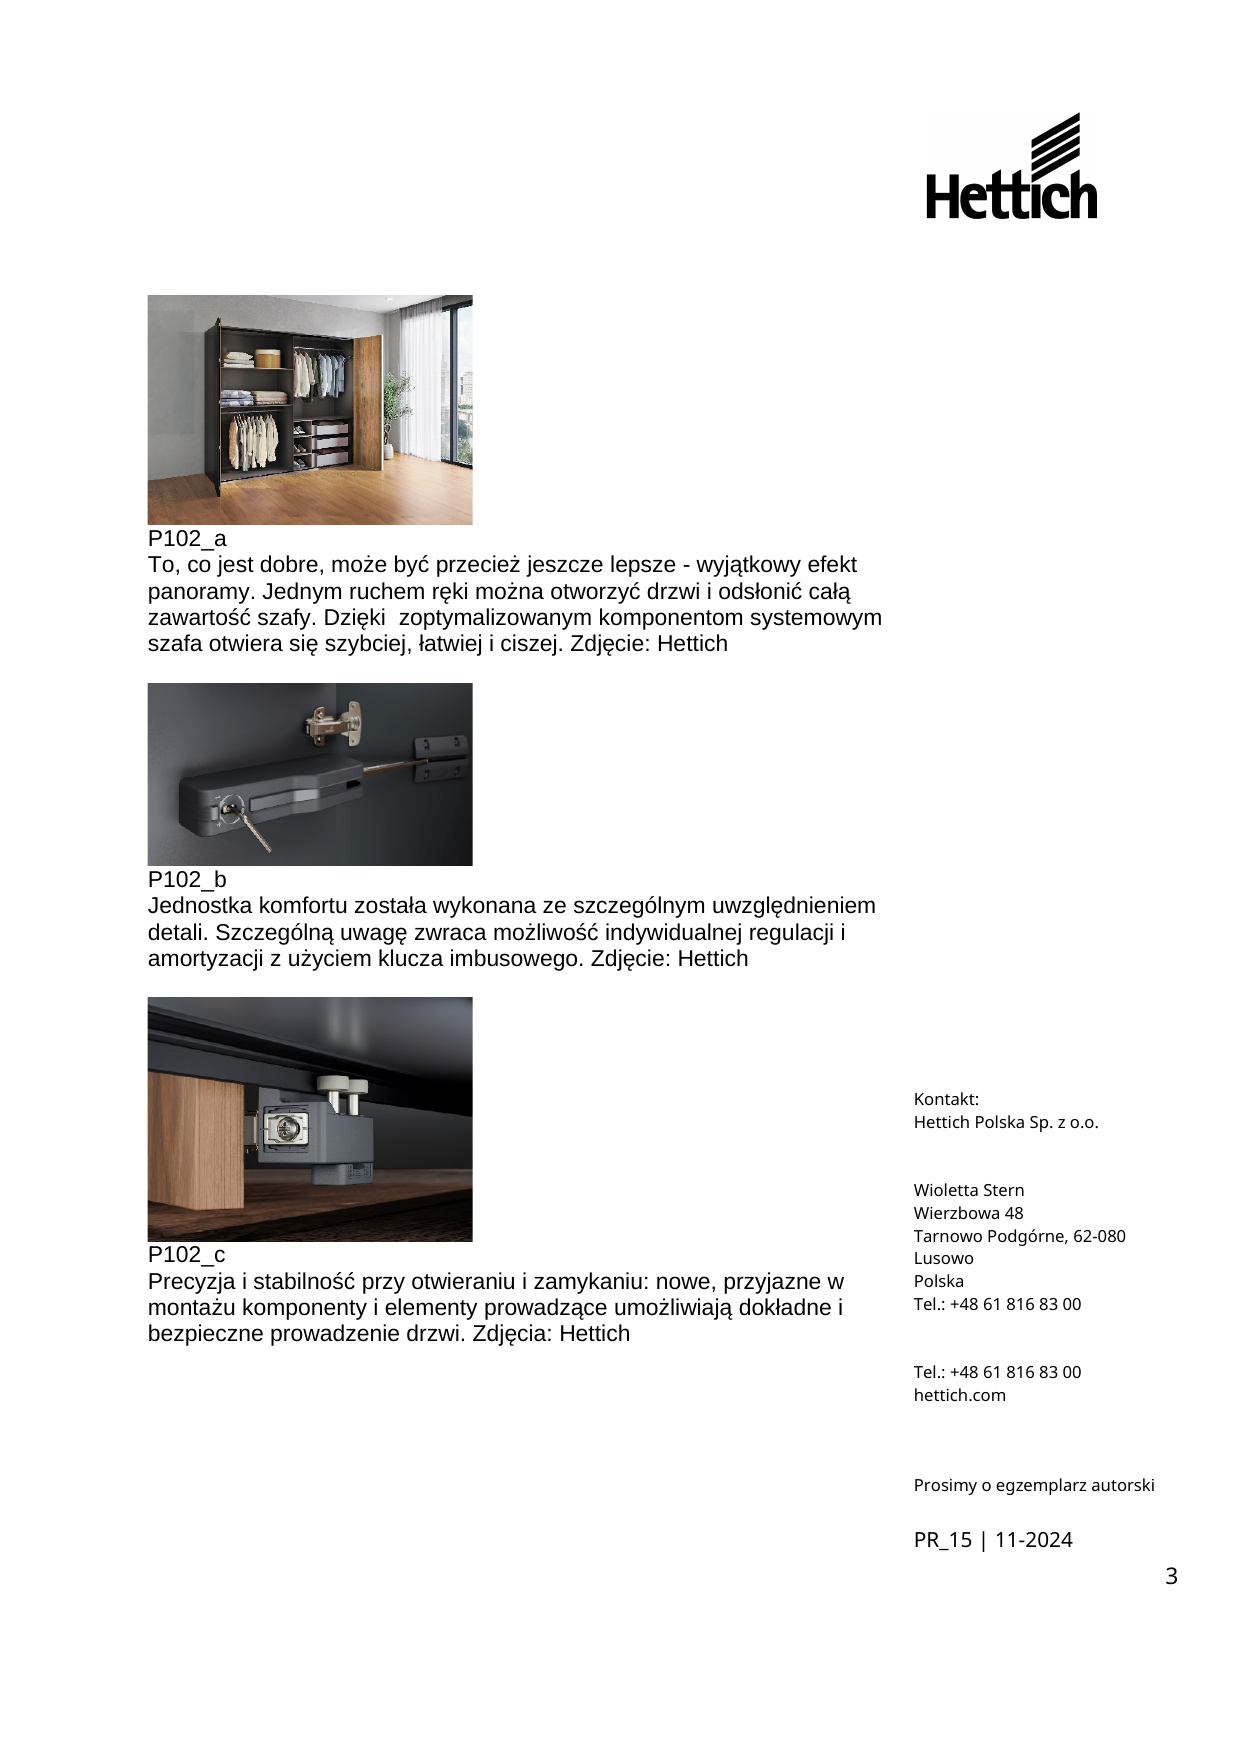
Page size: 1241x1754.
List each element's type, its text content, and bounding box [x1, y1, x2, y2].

text Jednostka komfortu została wykonana ze szczególnym uwzględnieniem detali. Szczególną uwagę zwraca możliwość indywidualnej regulacji i amortyzacji z użyciem klucza imbusowego. Zdjęcie: Hettich [148, 892, 886, 971]
picture [147, 295, 473, 525]
text Precyzja i stabilność przy otwieraniu i zamykaniu: nowe, przyjazne w montażu komponenty i elementy prowadzące umożliwiają dokładne i bezpieczne prowadzenie drzwi. Zdjęcia: Hettich [148, 1268, 886, 1347]
text To, co jest dobre, może być przecież jeszcze lepsze - wyjątkowy efekt panoramy. Jednym ruchem ręki można otworzyć drzwi i odsłonić całą zawartość szafy. Dzięki zoptymalizowanym komponentom systemowym szafa otwiera się szybciej, łatwiej i ciszej. Zdjęcie: Hettich [148, 551, 886, 657]
picture [147, 997, 473, 1242]
picture [926, 112, 1097, 219]
text P102_c [148, 1241, 886, 1268]
text P102_a [148, 525, 886, 551]
picture [147, 683, 473, 866]
text P102_b [148, 866, 886, 892]
